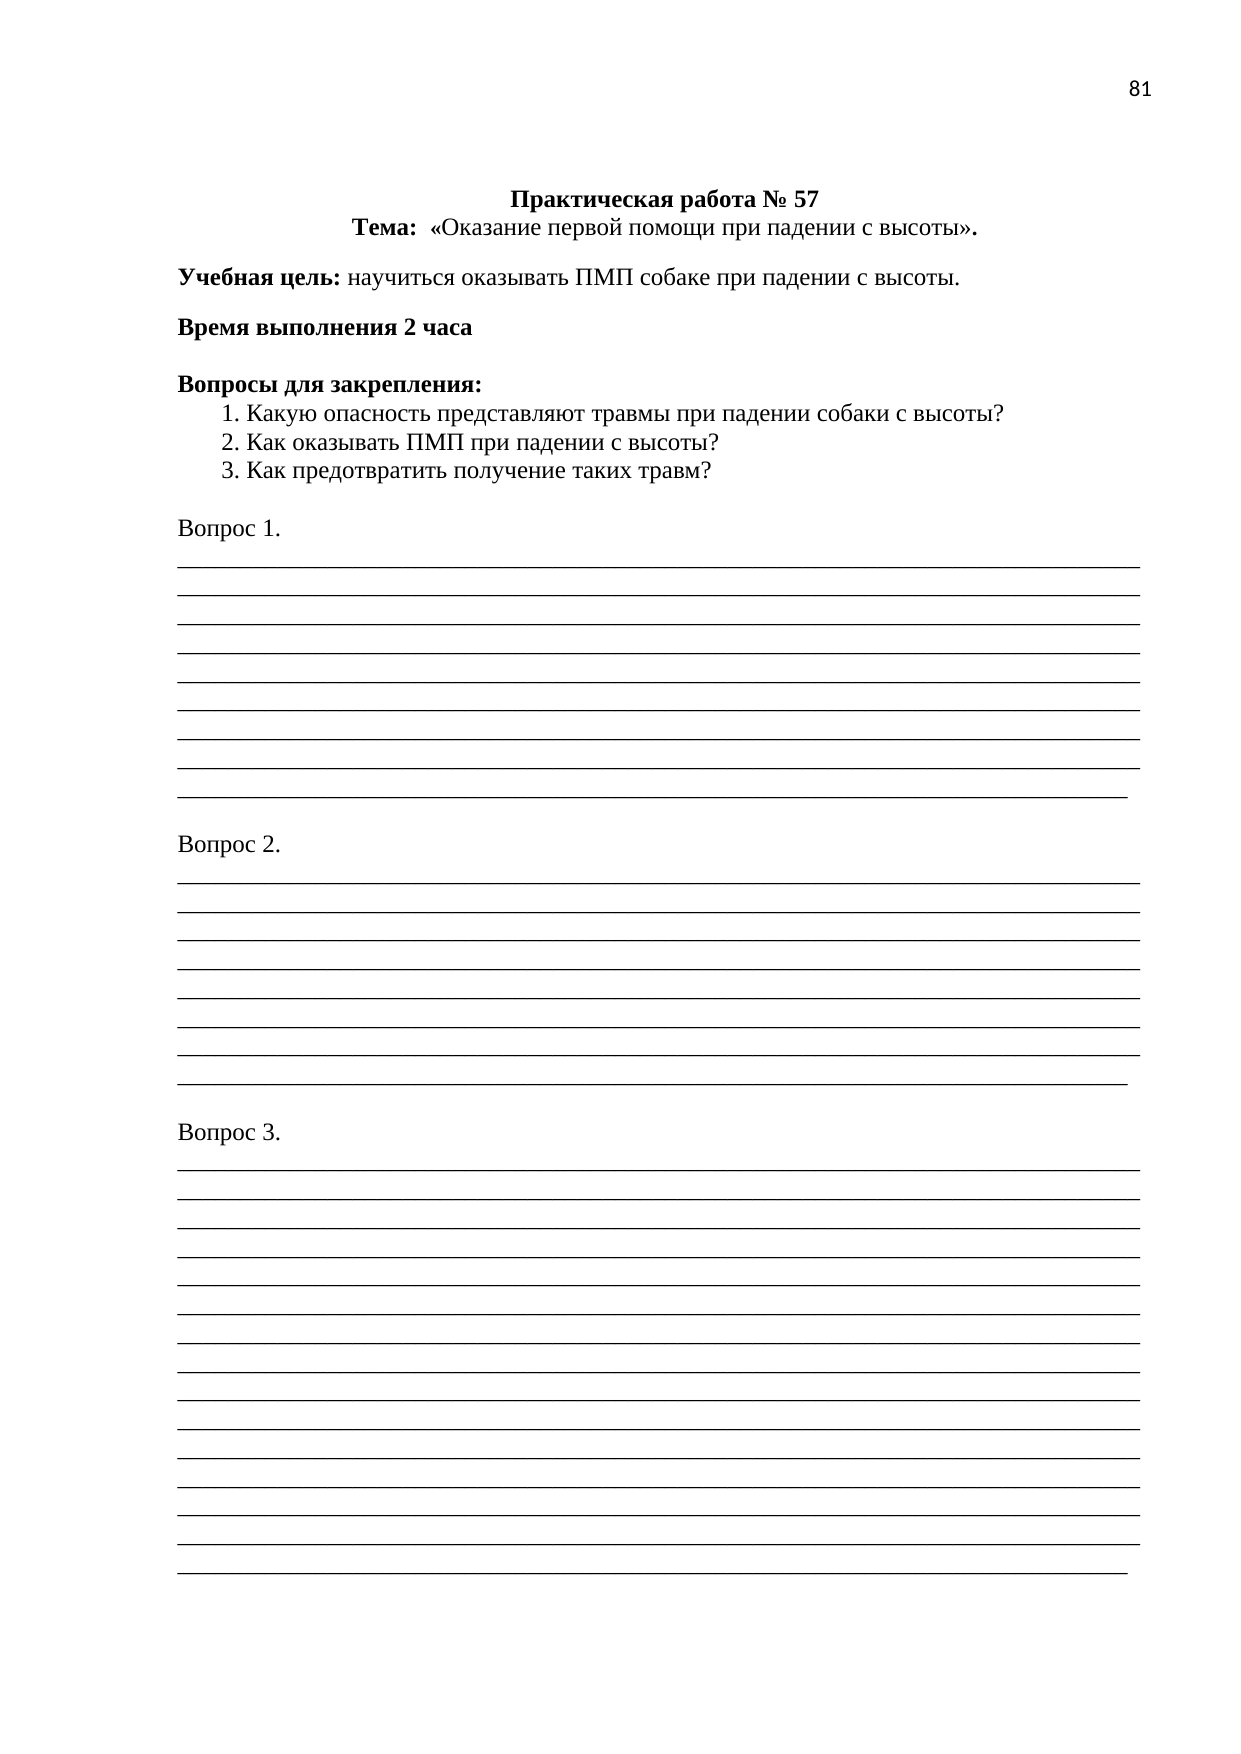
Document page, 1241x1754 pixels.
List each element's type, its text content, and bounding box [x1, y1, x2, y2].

text Время выполнения 2 часа [177, 312, 1152, 340]
text 3. Как предотвратить получение таких травм? [215, 455, 1152, 484]
text Вопросы для закрепления: [177, 369, 1152, 398]
text Вопрос 1. [177, 513, 1152, 542]
text ____________________________________________________________________________________________________________________________________________________________________________________________________________________________________________________________________________________________________________________________________________________________________________________________________________________________________________________________________________________________________________________________________________________________________________________________________________________________________________________________________________________________________________________ [177, 542, 1152, 800]
text __________________________________________________________________________________________________________________________________________________________________________________________________________________________________________________________________________________________________________________________________________________________________________________________________________________________________________________________________________________________________________________________________________________________________________________________________________________________________________________________________________________________________________________________________________________________________________________________________________________________________________________________________________________________________________________________________________________________________________________________________________________________________________________________________________________________________________________________________________________________________________________________________ [177, 1145, 1152, 1577]
text 2. Как оказывать ПМП при падении с высоты? [177, 427, 1152, 455]
text 1. Какую опасность представляют травмы при падении собаки с высоты? [177, 398, 1152, 427]
text Вопрос 2. [177, 829, 1152, 858]
text Практическая работа № 57 [177, 184, 1152, 212]
text Учебная цель: научиться оказывать ПМП собаке при падении с высоты. [177, 262, 1152, 291]
text Вопрос 3. [177, 1117, 1152, 1145]
text Тема: «Оказание первой помощи при падении с высоты». [177, 212, 1152, 241]
text _______________________________________________________________________________________________________________________________________________________________________________________________________________________________________________________________________________________________________________________________________________________________________________________________________________________________________________________________________________________________________________________________________________________________________________________________________________________________________ [177, 858, 1152, 1088]
